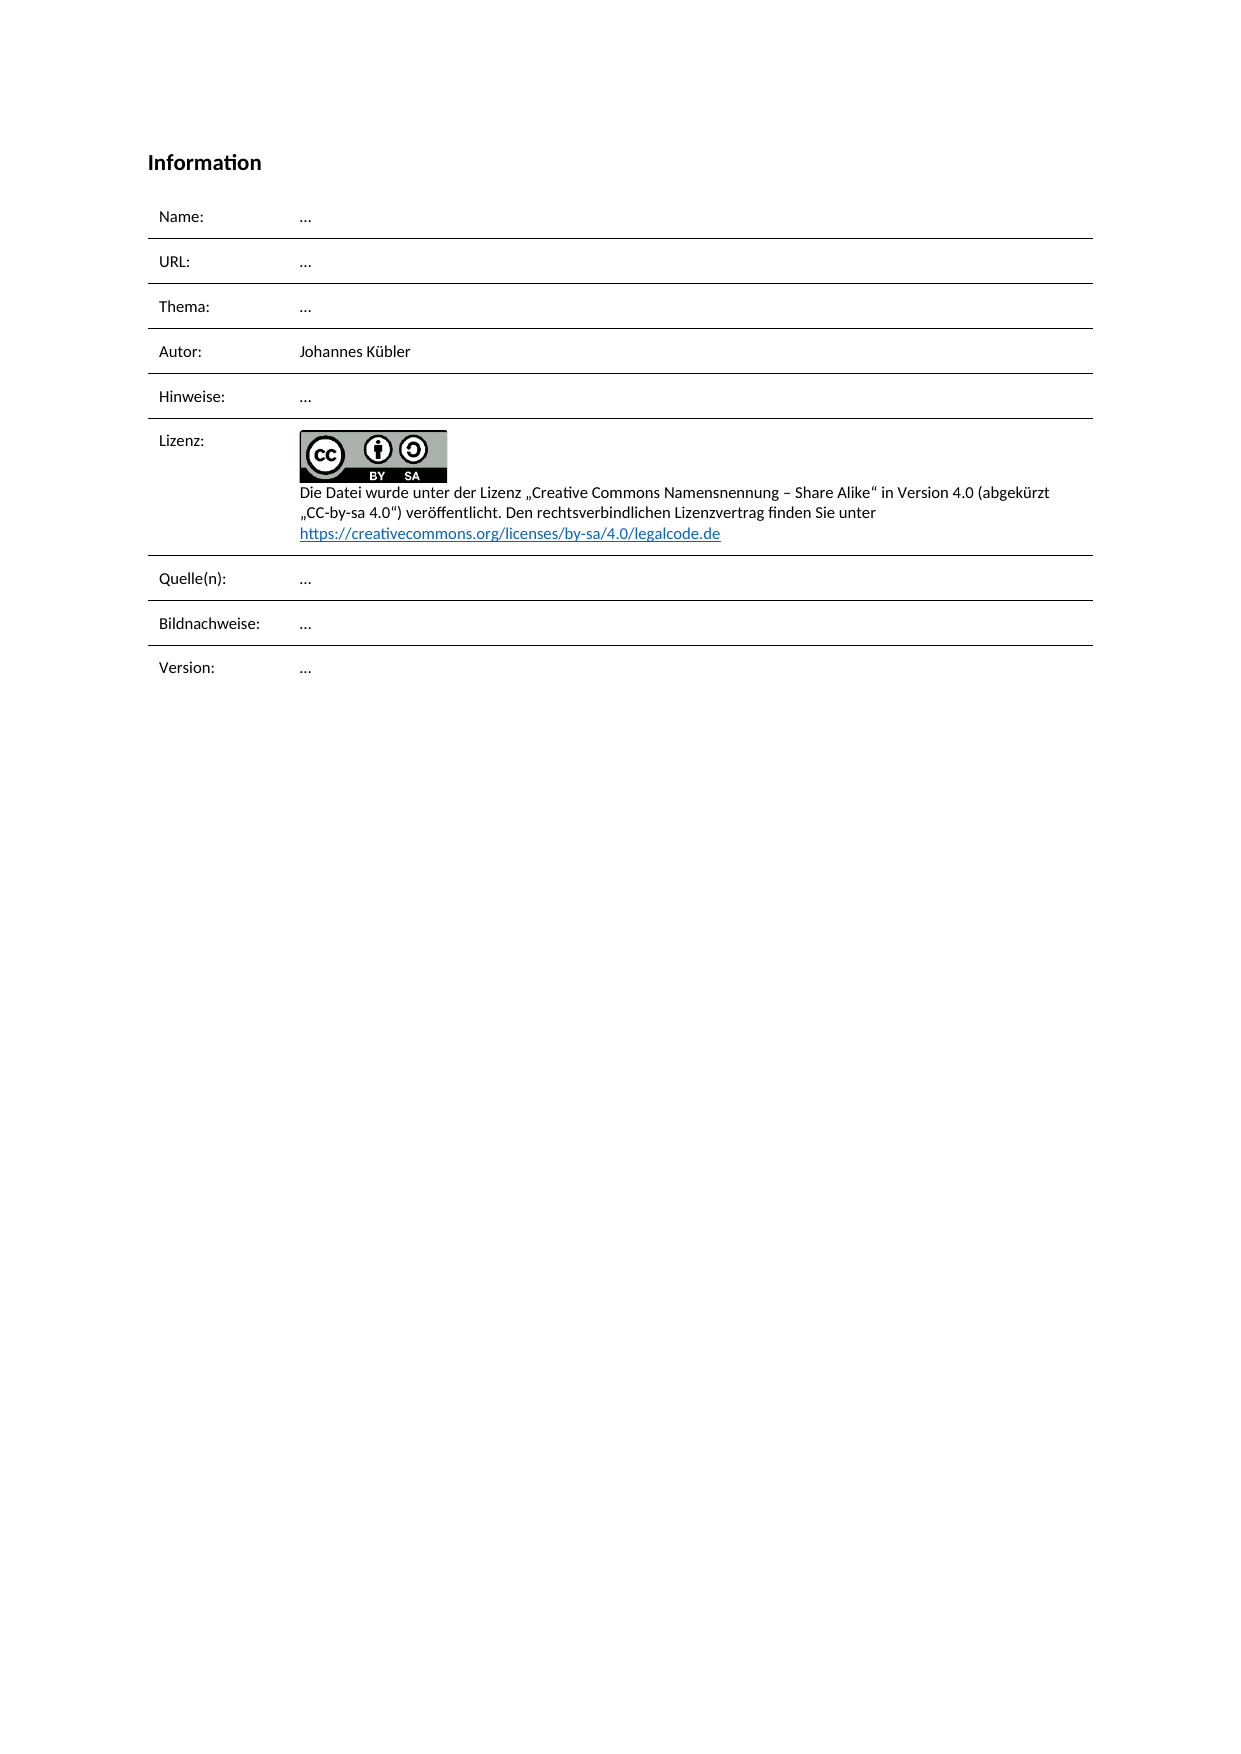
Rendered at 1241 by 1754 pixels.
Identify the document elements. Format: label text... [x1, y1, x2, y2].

table_header Name: [148, 195, 288, 238]
table_cell Johannes Kübler [288, 329, 1093, 373]
table_cell Bildnachweise: [148, 601, 288, 645]
table_cell … [288, 601, 1093, 645]
table_header … [288, 195, 1093, 238]
table_cell Version: [148, 646, 288, 690]
table_cell Autor: [148, 329, 288, 373]
text Information [148, 148, 1093, 176]
table_cell Die Datei wurde unter der Lizenz „Creative Commons Namensnennung – Share Alike“ in Version 4.0 (abgekürzt „CC-by-sa 4.0“) veröffentlicht. Den rechtsverbindlichen Lizenzvertrag finden Sie unter https://creativecommons.org/licenses/by-sa/4.0/legalcode.de [288, 419, 1093, 555]
table_cell Lizenz: [148, 419, 288, 555]
table_cell … [288, 556, 1093, 600]
picture [299, 430, 448, 483]
table_cell … [288, 374, 1093, 418]
table_cell URL: [148, 239, 288, 283]
table_cell … [288, 284, 1093, 328]
table_cell Quelle(n): [148, 556, 288, 600]
table_cell Hinweise: [148, 374, 288, 418]
table_cell … [288, 239, 1093, 283]
table_cell Thema: [148, 284, 288, 328]
table_cell … [288, 646, 1093, 690]
